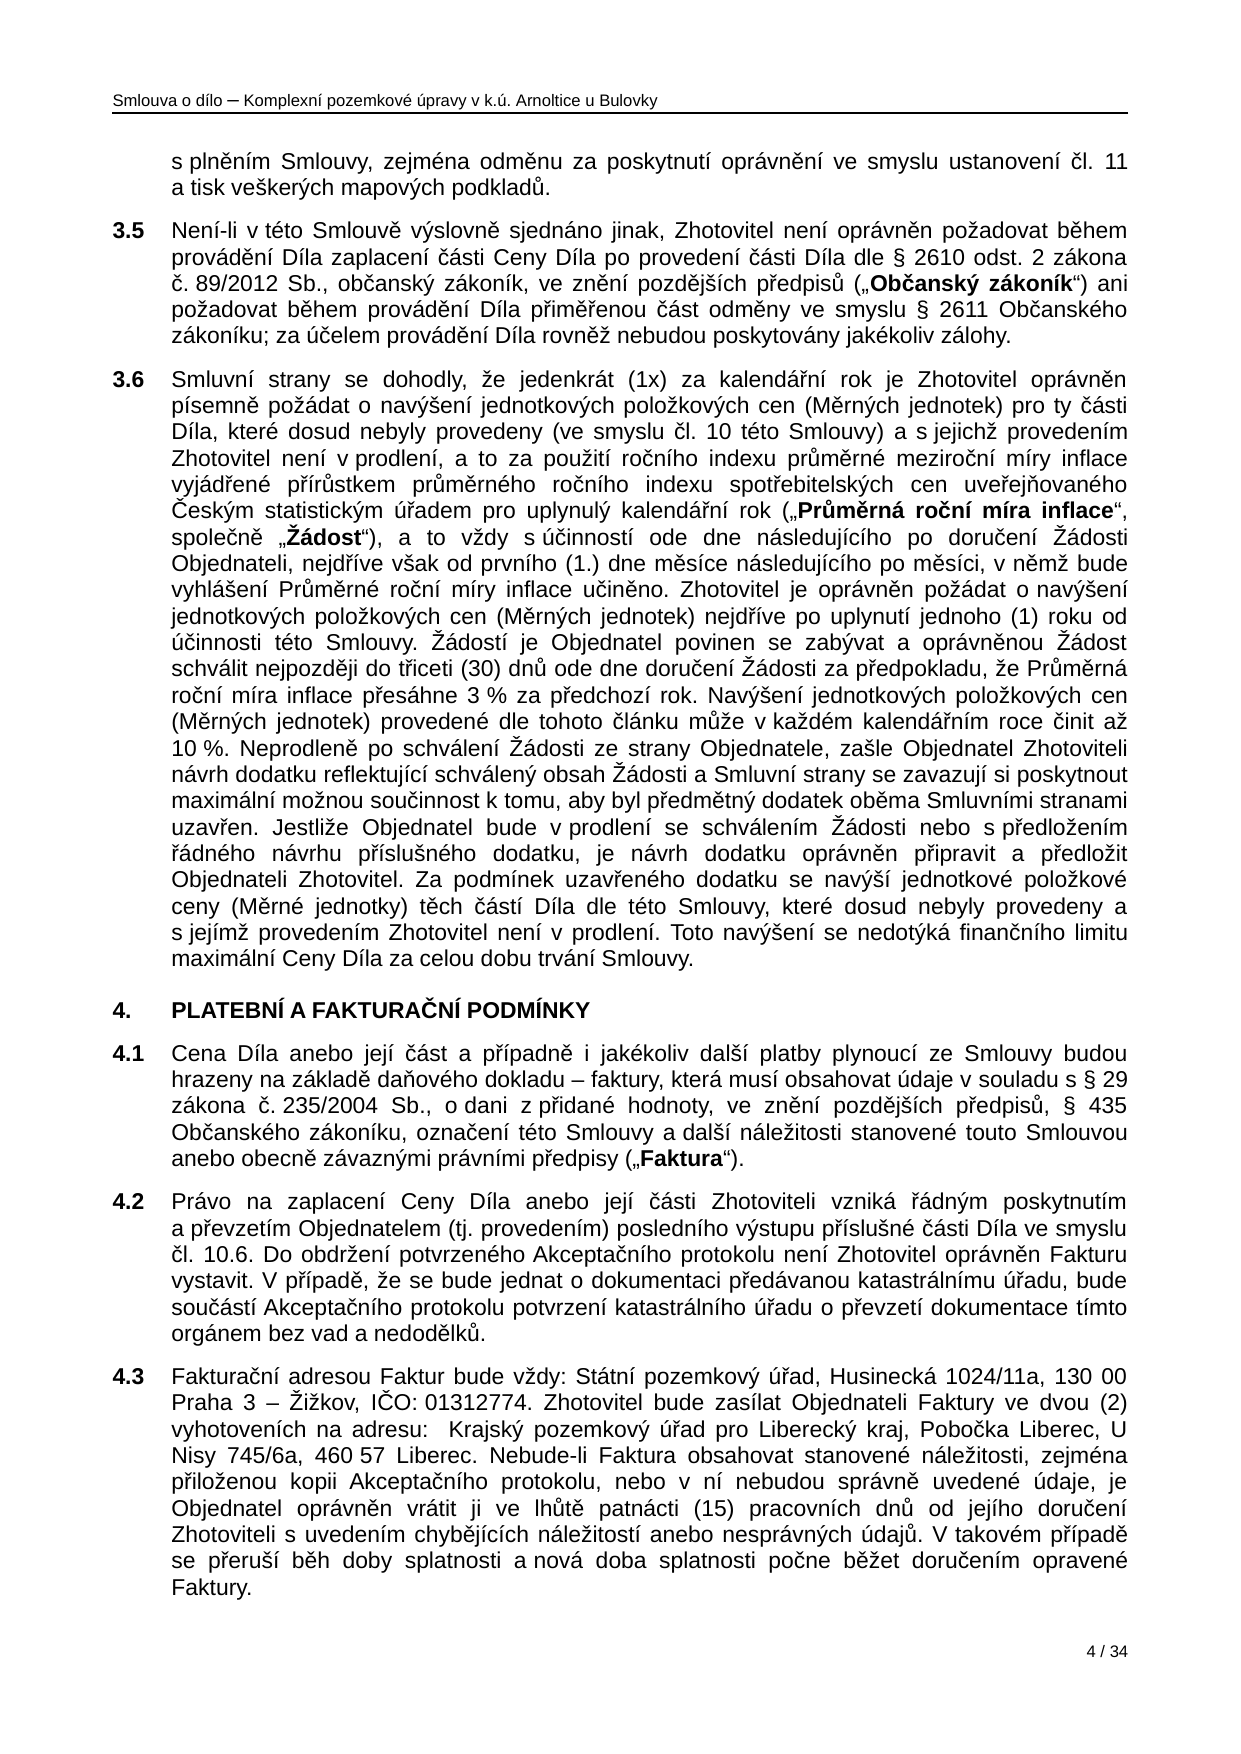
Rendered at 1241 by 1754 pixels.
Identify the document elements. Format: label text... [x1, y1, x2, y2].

text Fakturační adresou Faktur bude vždy: Státní pozemkový úřad, Husinecká 1024/11a, 130 00 Praha 3 – Žižkov, IČO: 01312774. Zhotovitel bude zasílat Objednateli Faktury ve dvou (2) vyhotoveních na adresu: Krajský pozemkový úřad pro Liberecký kraj, Pobočka Liberec, U Nisy 745/6a, 460 57 Liberec. Nebude-li Faktura obsahovat stanovené náležitosti, zejména přiloženou kopii Akceptačního protokolu, nebo v ní nebudou správně uvedené údaje, je Objednatel oprávněn vrátit ji ve lhůtě patnácti (15) pracovních dnů od jejího doručení Zhotoviteli s uvedením chybějících náležitostí anebo nesprávných údajů. V takovém případě se přeruší běh doby splatnosti a nová doba splatnosti počne běžet doručením opravené Faktury. [112, 1363, 1128, 1600]
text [112, 148, 1128, 200]
text Právo na zaplacení Ceny Díla anebo její části Zhotoviteli vzniká řádným poskytnutím a převzetím Objednatelem (tj. provedením) posledního výstupu příslušné části Díla ve smyslu čl. 10.6. Do obdržení potvrzeného Akceptačního protokolu není Zhotovitel oprávněn Fakturu vystavit. V případě, že se bude jednat o dokumentaci předávanou katastrálnímu úřadu, bude součástí Akceptačního protokolu potvrzení katastrálního úřadu o převzetí dokumentace tímto orgánem bez vad a nedodělků. [112, 1188, 1128, 1346]
text Smluvní strany se dohodly, že jedenkrát (1x) za kalendářní rok je Zhotovitel oprávněn písemně požádat o navýšení jednotkových položkových cen (Měrných jednotek) pro ty části Díla, které dosud nebyly provedeny (ve smyslu čl. 10 této Smlouvy) a s jejichž provedením Zhotovitel není v prodlení, a to za použití ročního indexu průměrné meziroční míry inflace vyjádřené přírůstkem průměrného ročního indexu spotřebitelských cen uveřejňovaného Českým statistickým úřadem pro uplynulý kalendářní rok („Průměrná roční míra inflace“, společně „Žádost“), a to vždy s účinností ode dne následujícího po doručení Žádosti Objednateli, nejdříve však od prvního (1.) dne měsíce následujícího po měsíci, v němž bude vyhlášení Průměrné roční míry inflace učiněno. Zhotovitel je oprávněn požádat o navýšení jednotkových položkových cen (Měrných jednotek) nejdříve po uplynutí jednoho (1) roku od účinnosti této Smlouvy. Žádostí je Objednatel povinen se zabývat a oprávněnou Žádost schválit nejpozději do třiceti (30) dnů ode dne doručení Žádosti za předpokladu, že Průměrná roční míra inflace přesáhne 3 % za předchozí rok. Navýšení jednotkových položkových cen (Měrných jednotek) provedené dle tohoto článku může v každém kalendářním roce činit až 10 %. Neprodleně po schválení Žádosti ze strany Objednatele, zašle Objednatel Zhotoviteli návrh dodatku reflektující schválený obsah Žádosti a Smluvní strany se zavazují si poskytnout maximální možnou součinnost k tomu, aby byl předmětný dodatek oběma Smluvními stranami uzavřen. Jestliže Objednatel bude v prodlení se schválením Žádosti nebo s předložením řádného návrhu příslušného dodatku, je návrh dodatku oprávněn připravit a předložit Objednateli Zhotovitel. Za podmínek uzavřeného dodatku se navýší jednotkové položkové ceny (Měrné jednotky) těch částí Díla dle této Smlouvy, které dosud nebyly provedeny a s jejímž provedením Zhotovitel není v prodlení. Toto navýšení se nedotýká finančního limitu maximální Ceny Díla za celou dobu trvání Smlouvy. [112, 366, 1128, 972]
text Cena Díla anebo její část a případně i jakékoliv další platby plynoucí ze Smlouvy budou hrazeny na základě daňového dokladu – faktury, která musí obsahovat údaje v souladu s § 29 zákona č. 235/2004 Sb., o dani z přidané hodnoty, ve znění pozdějších předpisů, § 435 Občanského zákoníku, označení této Smlouvy a další náležitosti stanovené touto Smlouvou anebo obecně závaznými právními předpisy („Faktura“). [112, 1040, 1128, 1171]
text Platební a fakturační podmínky [112, 997, 1128, 1023]
text Není-li v této Smlouvě výslovně sjednáno jinak, Zhotovitel není oprávněn požadovat během provádění Díla zaplacení části Ceny Díla po provedení části Díla dle § 2610 odst. 2 zákona č. 89/2012 Sb., občanský zákoník, ve znění pozdějších předpisů („Občanský zákoník“) ani požadovat během provádění Díla přiměřenou část odměny ve smyslu § 2611 Občanského zákoníku; za účelem provádění Díla rovněž nebudou poskytovány jakékoliv zálohy. [112, 217, 1128, 349]
